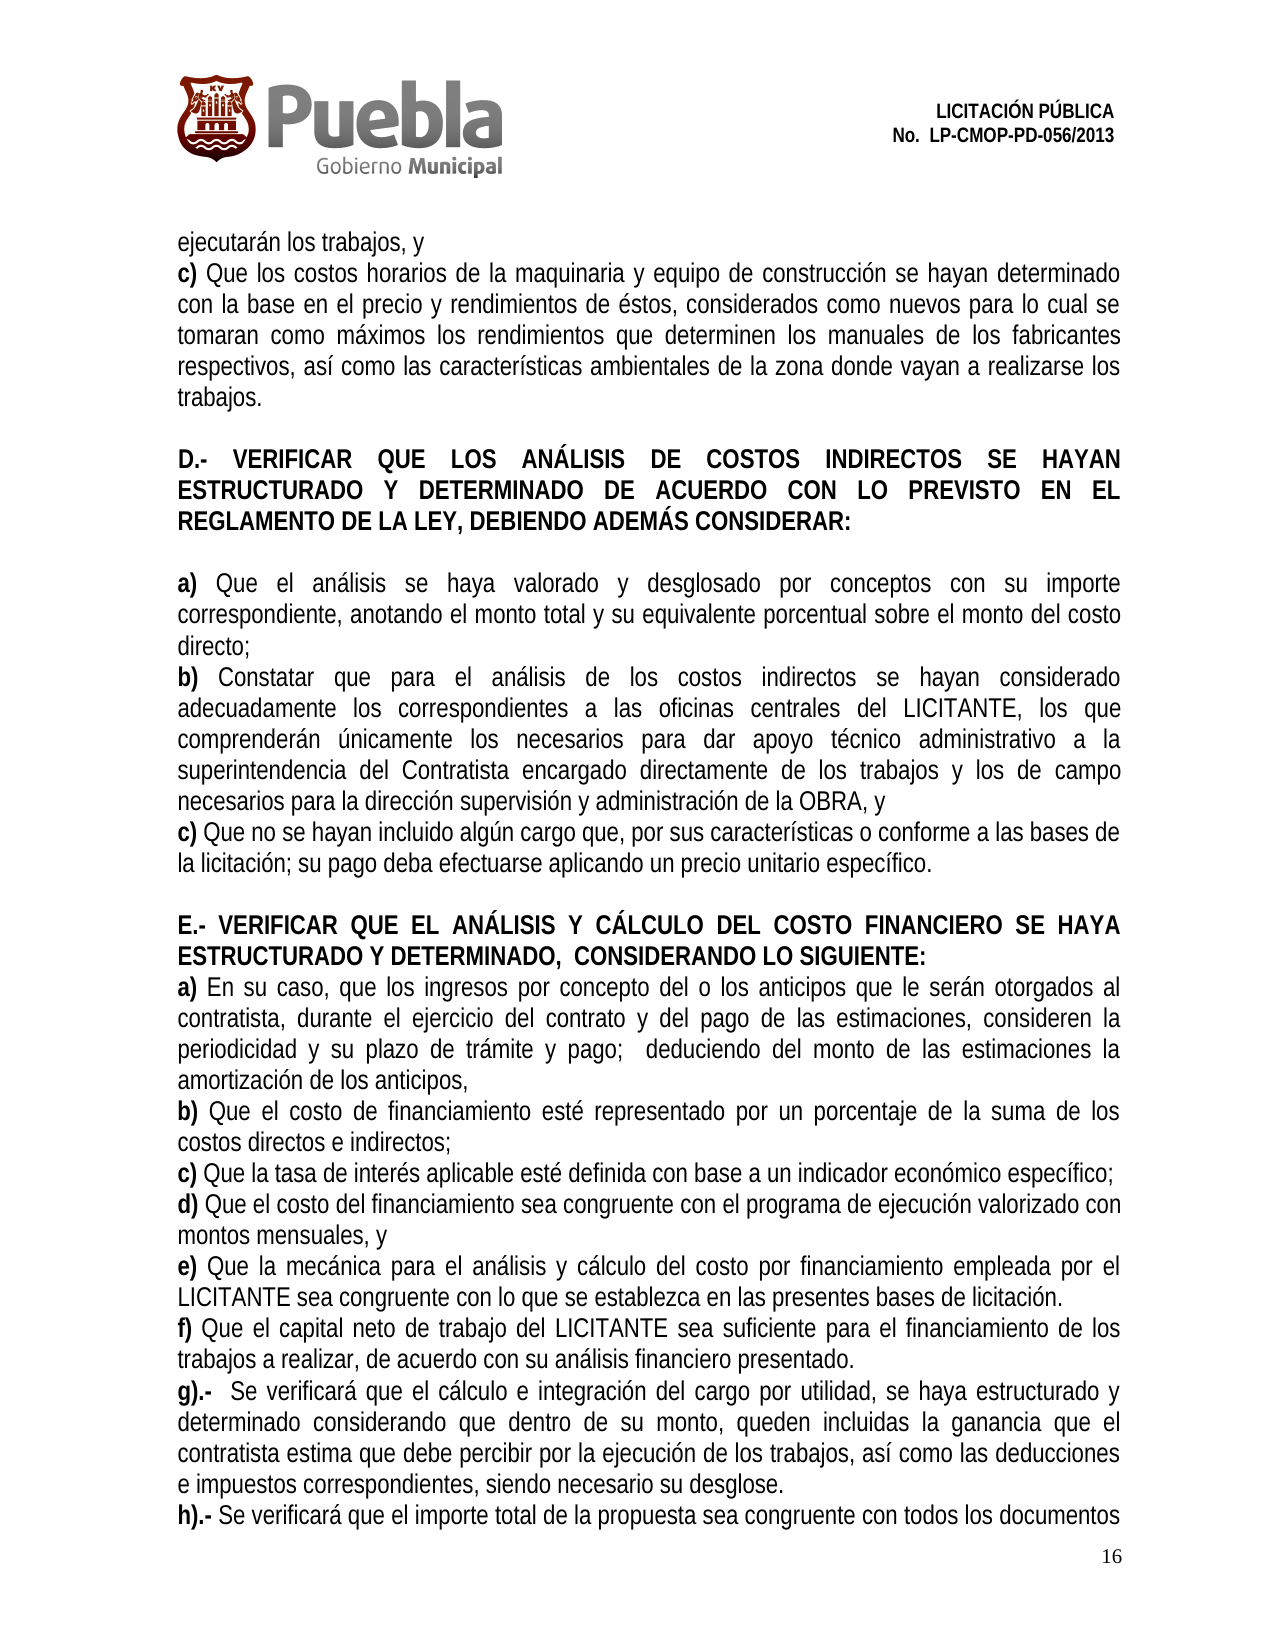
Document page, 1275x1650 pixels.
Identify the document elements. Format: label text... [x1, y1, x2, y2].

text h).- Se verificará que el importe total de la propuesta sea congruente con todos los documentos que la integran; y [177, 1499, 1122, 1530]
text D.- VERIFICAR QUE LOS ANÁLISIS DE COSTOS INDIRECTOS SE HAYAN ESTRUCTURADO Y DETERMINADO DE ACUERDO CON LO PREVISTO EN EL REGLAMENTO DE LA LEY, DEBIENDO ADEMÁS CONSIDERAR: [177, 443, 1122, 537]
text f) Que el capital neto de trabajo del LICITANTE sea suficiente para el financiamiento de los trabajos a realizar, de acuerdo con su análisis financiero presentado. [177, 1313, 1122, 1375]
text b) Constatar que para el análisis de los costos indirectos se hayan considerado adecuadamente los correspondientes a las oficinas centrales del LICITANTE, los que comprenderán únicamente los necesarios para dar apoyo técnico administrativo a la superintendencia del Contratista encargado directamente de los trabajos y los de campo necesarios para la dirección supervisión y administración de la OBRA, y [177, 661, 1122, 816]
text c) Que no se hayan incluido algún cargo que, por sus características o conforme a las bases de la licitación; su pago deba efectuarse aplicando un precio unitario específico. [177, 816, 1122, 878]
text g).- Se verificará que el cálculo e integración del cargo por utilidad, se haya estructurado y determinado considerando que dentro de su monto, queden incluidas la ganancia que el contratista estima que debe percibir por la ejecución de los trabajos, así como las deducciones e impuestos correspondientes, siendo necesario su desglose. [177, 1375, 1122, 1499]
text a) Que el análisis se haya valorado y desglosado por conceptos con su importe correspondiente, anotando el monto total y su equivalente porcentual sobre el monto del costo directo; [177, 568, 1122, 661]
text c) Que los costos horarios de la maquinaria y equipo de construcción se hayan determinado con la base en el precio y rendimientos de éstos, considerados como nuevos para lo cual se tomaran como máximos los rendimientos que determinen los manuales de los fabricantes respectivos, así como las características ambientales de la zona donde vayan a realizarse los trabajos. [177, 257, 1122, 412]
text a) En su caso, que los ingresos por concepto del o los anticipos que le serán otorgados al contratista, durante el ejercicio del contrato y del pago de las estimaciones, consideren la periodicidad y su plazo de trámite y pago; deduciendo del monto de las estimaciones la amortización de los anticipos, [177, 971, 1122, 1095]
text E.- VERIFICAR QUE EL ANÁLISIS Y CÁLCULO DEL COSTO FINANCIERO SE HAYA ESTRUCTURADO Y DETERMINADO, CONSIDERANDO LO SIGUIENTE: [177, 909, 1122, 971]
text b) Que el costo de financiamiento esté representado por un porcentaje de la suma de los costos directos e indirectos; [177, 1095, 1122, 1157]
text c) Que la tasa de interés aplicable esté definida con base a un indicador económico específico; [177, 1157, 1122, 1188]
picture [177, 75, 502, 178]
text d) Que el costo del financiamiento sea congruente con el programa de ejecución valorizado con montos mensuales, y [177, 1188, 1122, 1251]
text e) Que la mecánica para el análisis y cálculo del costo por financiamiento empleada por el LICITANTE sea congruente con lo que se establezca en las presentes bases de licitación. [177, 1251, 1122, 1313]
